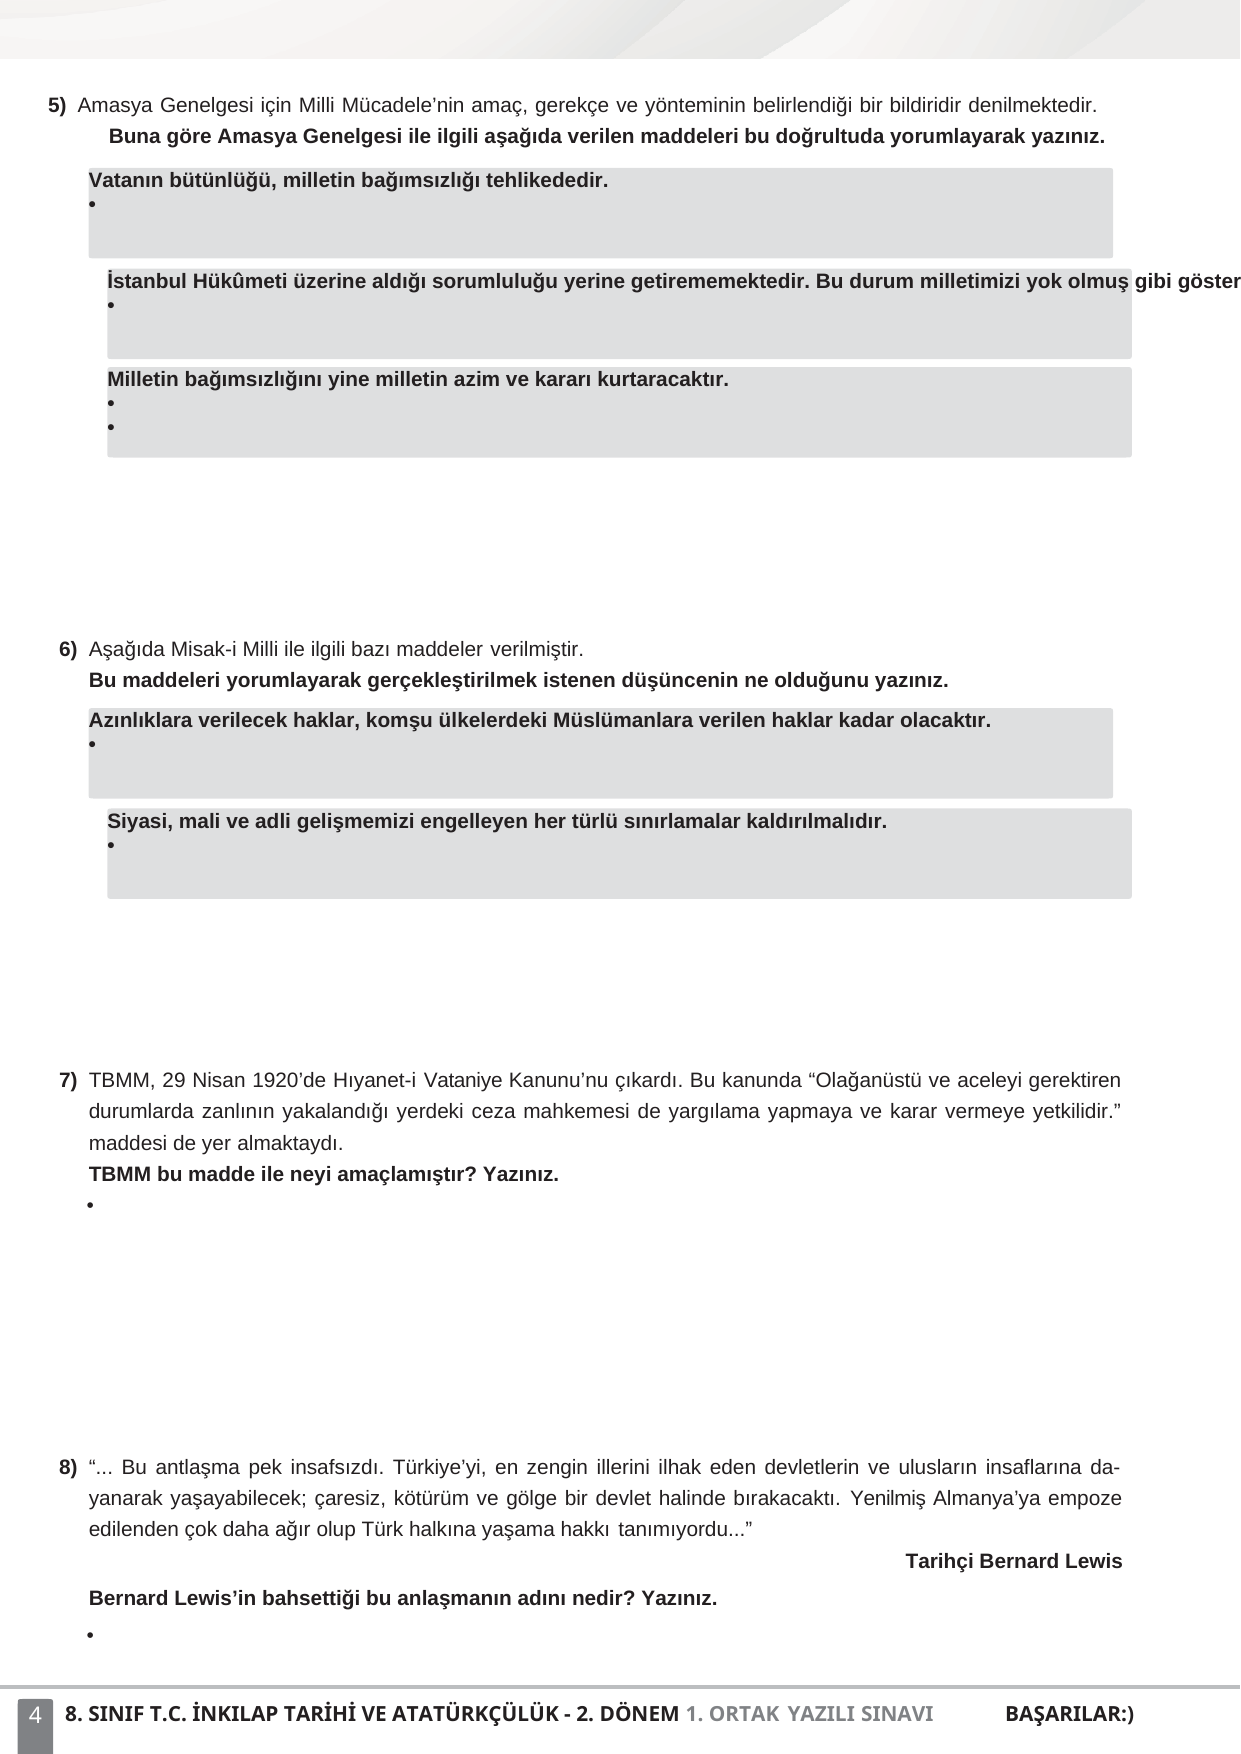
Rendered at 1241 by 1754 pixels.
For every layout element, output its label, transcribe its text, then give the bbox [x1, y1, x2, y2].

text • [86, 1193, 1240, 1217]
subtitle TBMM bu madde ile neyi amaçlamıştır? Yazınız. [88, 1162, 1240, 1186]
text 8. SINIF T.C. İNKILAP TARİHİ VE ATATÜRKÇÜLÜK - 2. DÖNEM 1. ORTAK YAZILI SINAVI BAŞARILAR:) [65, 1699, 1240, 1728]
subtitle Buna göre Amasya Genelgesi ile ilgili aşağıda verilen maddeleri bu doğrultuda yorumlayarak yazınız. [48, 124, 1106, 148]
subtitle Bernard Lewis’in bahsettiği bu anlaşmanın adını nedir? Yazınız. [88, 1586, 721, 1610]
list “... Bu antlaşma pek insafsızdı. Türkiye’yi, en zengin illerini ilhak eden devletlerin ve ulusların insaflarına da- yanarak yaşayabilecek; çaresiz, kötürüm ve gölge bir devlet halinde bırakacaktı. Yenilmiş Almanya’ya empoze edilenden çok daha ağır olup Türk halkına yaşama hakkı tanımıyordu...” [59, 1455, 1122, 1541]
text • [86, 1623, 721, 1647]
subtitle Tarihçi Bernard Lewis [905, 1549, 1240, 1573]
picture [0, 0, 1241, 59]
list Aşağıda Misak-i Milli ile ilgili bazı maddeler verilmiştir. [59, 636, 1240, 660]
subtitle Bu maddeleri yorumlayarak gerçekleştirilmek istenen düşüncenin ne olduğunu yazınız. [88, 668, 1240, 692]
list TBMM, 29 Nisan 1920’de Hıyanet-i Vataniye Kanunu’nu çıkardı. Bu kanunda “Olağanüstü ve aceleyi gerektiren durumlarda zanlının yakalandığı yerdeki ceza mahkemesi de yargılama yapmaya ve karar vermeye yetkilidir.” maddesi de yer almaktaydı. [59, 1068, 1122, 1154]
list Amasya Genelgesi için Milli Mücadele’nin amaç, gerekçe ve yönteminin belirlendiği bir bildiridir denilmektedir. [48, 92, 1114, 116]
